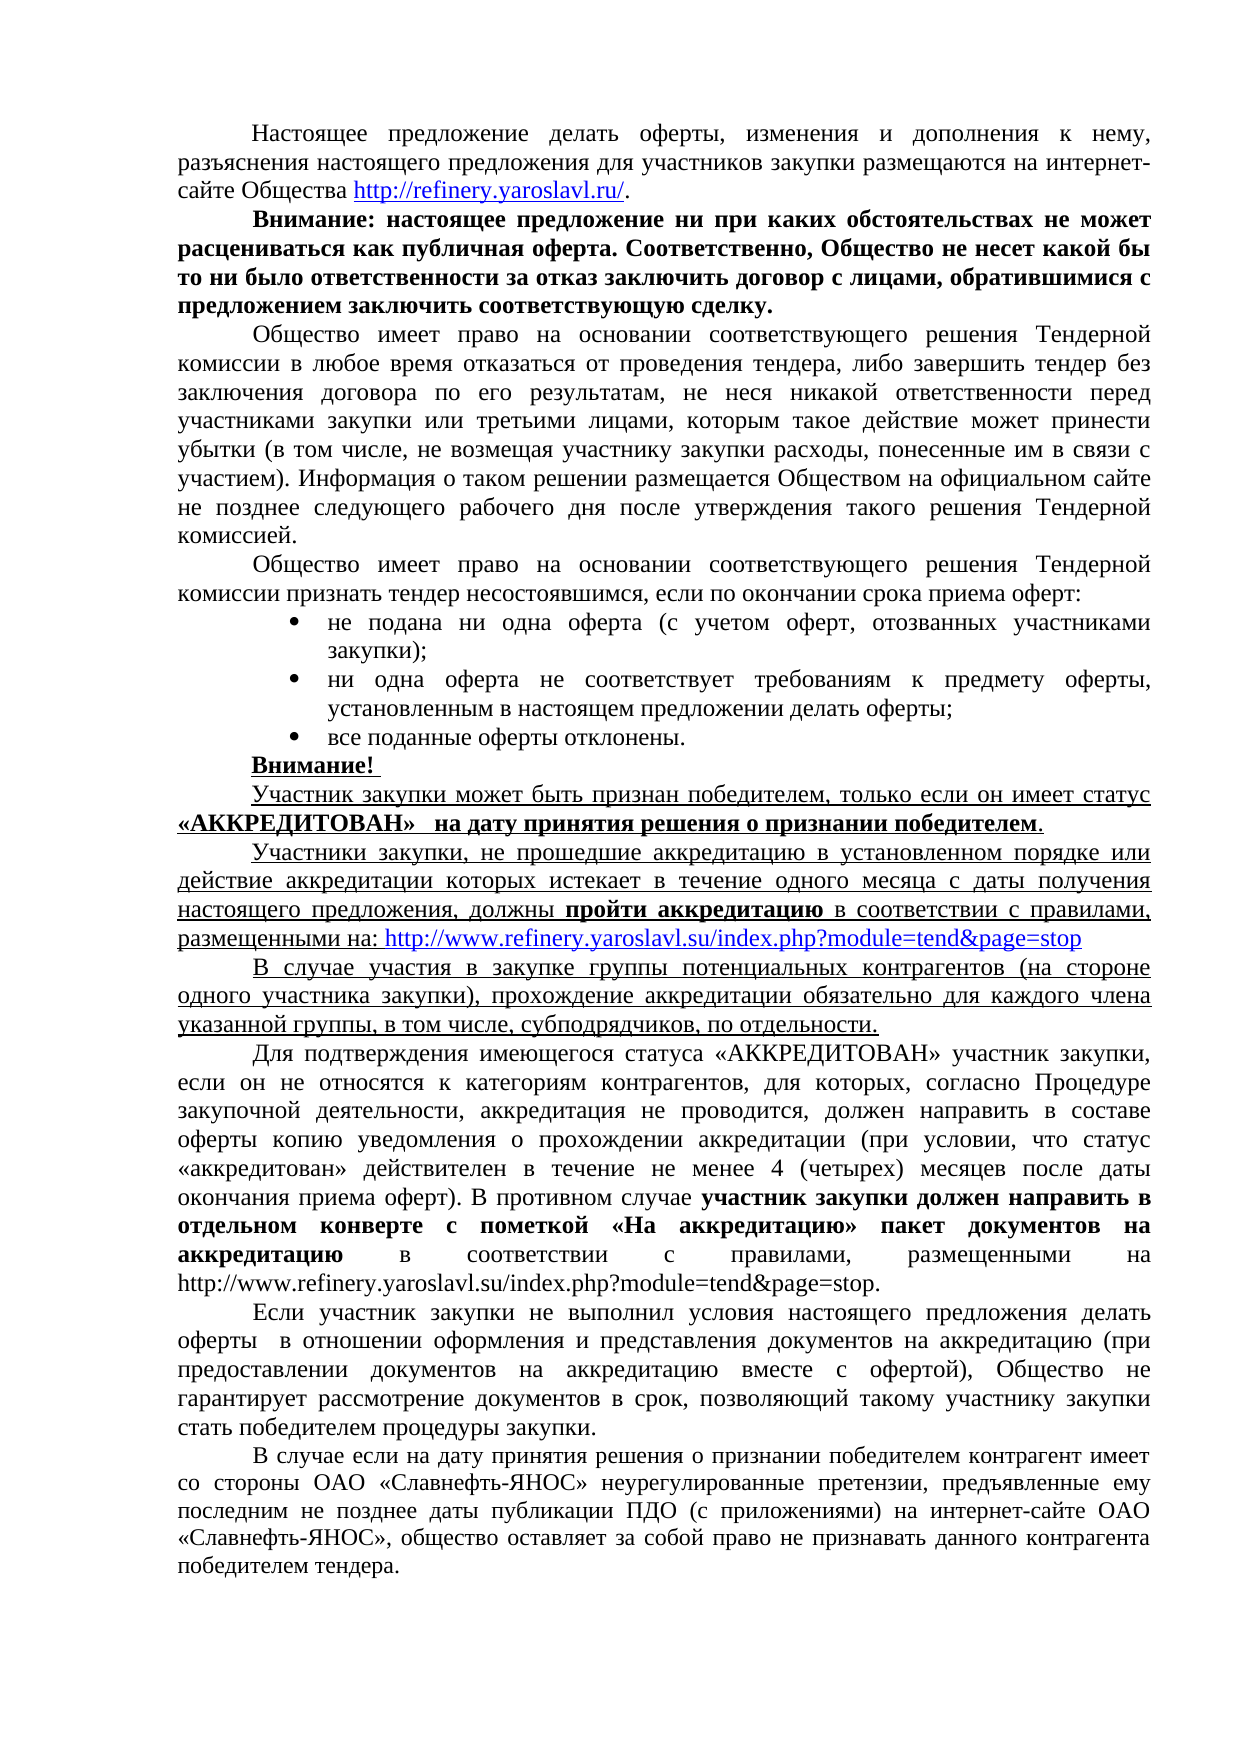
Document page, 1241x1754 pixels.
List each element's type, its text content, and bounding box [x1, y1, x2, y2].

text Участники закупки, не прошедшие аккредитацию в установленном порядке или действие аккредитации которых истекает в течение одного месяца с даты получения настоящего предложения, должны пройти аккредитацию в соответствии с правилами, размещенными на: http://www.refinery.yaroslavl.su/index.php?module=tend&page=stop [177, 892, 1152, 952]
list ни одна оферта не соответствует требованиям к предмету оферты, установленным в настоящем предложении делать оферты; [290, 664, 1152, 722]
text В случае участия в закупке группы потенциальных контрагентов (на стороне одного участника закупки), прохождение аккредитации обязательно для каждого члена указанной группы, в том числе, субподрядчиков, по отдельности. [177, 1007, 1152, 1038]
text Если участник закупки не выполнил условия настоящего предложения делать оферты в отношении оформления и представления документов на аккредитацию (при предоставлении документов на аккредитацию вместе с офертой), Общество не гарантирует рассмотрение документов в срок, позволяющий такому участнику закупки стать победителем процедуры закупки. [177, 1297, 1152, 1441]
text В случае участия в закупке группы потенциальных контрагентов (на стороне одного участника закупки), прохождение аккредитации обязательно для каждого члена указанной группы, в том числе, субподрядчиков, по отдельности. [177, 952, 1152, 1006]
list все поданные оферты отклонены. [290, 722, 1152, 751]
text Для подтверждения имеющегося статуса «АККРЕДИТОВАН» участник закупки, если он не относятся к категориям контрагентов, для которых, согласно Процедуре закупочной деятельности, аккредитация не проводится, должен направить в составе оферты копию уведомления о прохождении аккредитации (при условии, что статус «аккредитован» действителен в течение не менее 4 (четырех) месяцев после даты окончания приема оферт). В противном случае участник закупки должен направить в отдельном конверте с пометкой «На аккредитацию» пакет документов на аккредитацию в соответствии с правилами, размещенными на http://www.refinery.yaroslavl.su/index.php?module=tend&page=stop. [177, 1038, 1152, 1297]
text В случае если на дату принятия решения о признании победителем контрагент имеет со стороны ОАО «Славнефть-ЯНОС» неурегулированные претензии, предъявленные ему последним не позднее даты публикации ПДО (с приложениями) на интернет-сайте ОАО «Славнефть-ЯНОС», общество оставляет за собой право не признавать данного контрагента победителем тендера. [177, 1441, 1152, 1579]
text Участник закупки может быть признан победителем, только если он имеет статус «АККРЕДИТОВАН» на дату принятия решения о признании победителем. [177, 779, 1152, 837]
text Внимание! [177, 751, 1152, 779]
text Внимание: настоящее предложение ни при каких обстоятельствах не может расцениваться как публичная оферта. Соответственно, Общество не несет какой бы то ни было ответственности за отказ заключить договор с лицами, обратившимися с предложением заключить соответствующую сделку. [177, 204, 1152, 319]
text Участники закупки, не прошедшие аккредитацию в установленном порядке или действие аккредитации которых истекает в течение одного месяца с даты получения настоящего предложения, должны пройти аккредитацию в соответствии с правилами, размещенными на: http://www.refinery.yaroslavl.su/index.php?module=tend&page=stop [177, 837, 1152, 891]
text Настоящее предложение делать оферты, изменения и дополнения к нему, разъяснения настоящего предложения для участников закупки размещаются на интернет-сайте Общества http://refinery.yaroslavl.ru/. [177, 118, 1152, 204]
text Общество имеет право на основании соответствующего решения Тендерной комиссии признать тендер несостоявшимся, если по окончании срока приема оферт: [177, 549, 1152, 607]
text Общество имеет право на основании соответствующего решения Тендерной комиссии в любое время отказаться от проведения тендера, либо завершить тендер без заключения договора по его результатам, не неся никакой ответственности перед участниками закупки или третьими лицами, которым такое действие может принести убытки (в том числе, не возмещая участнику закупки расходы, понесенные им в связи с участием). Информация о таком решении размещается Обществом на официальном сайте не позднее следующего рабочего дня после утверждения такого решения Тендерной комиссией. [177, 319, 1152, 549]
list не подана ни одна оферта (с учетом оферт, отозванных участниками закупки); [290, 607, 1152, 664]
